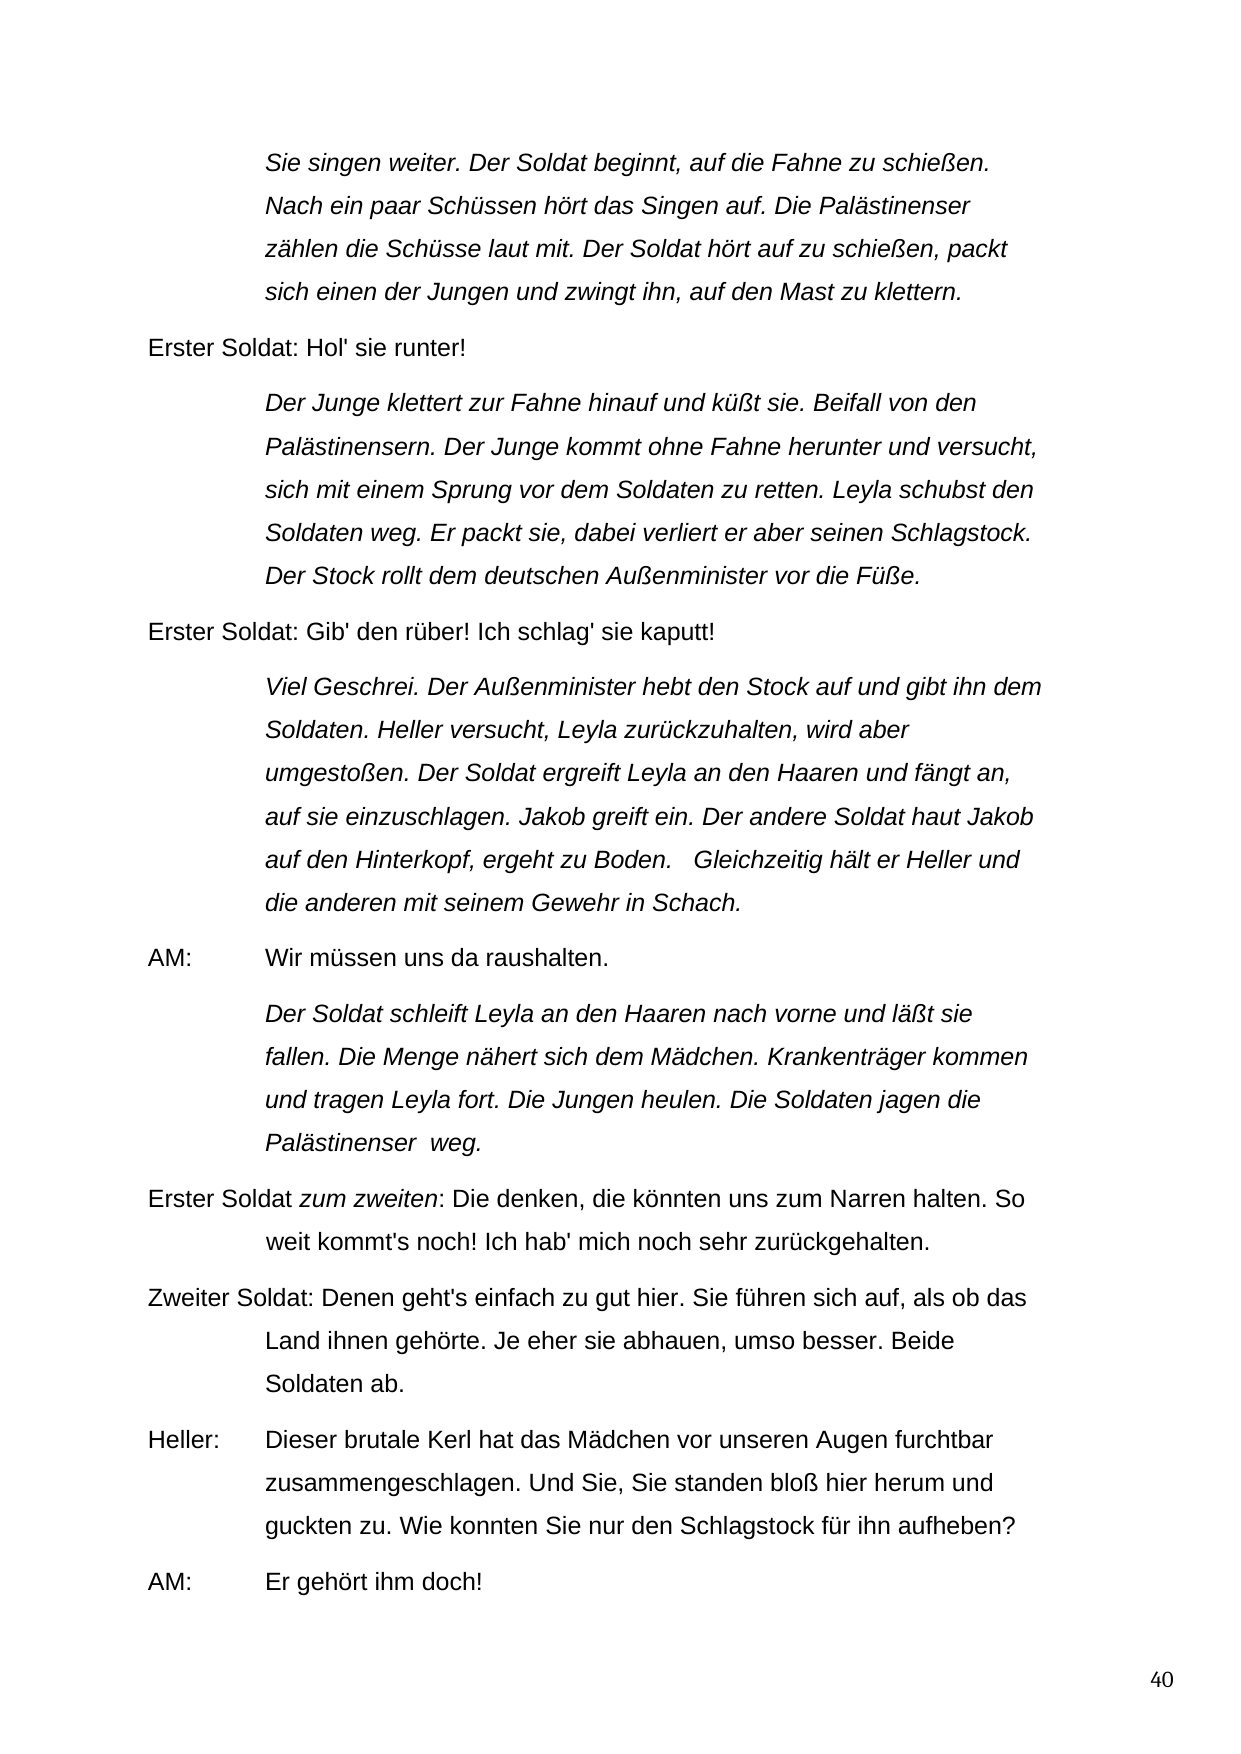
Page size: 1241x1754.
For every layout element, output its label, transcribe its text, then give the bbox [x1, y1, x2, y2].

text Der Junge klettert zur Fahne hinauf und küßt sie. Beifall von den Palästinensern. Der Junge kommt ohne Fahne herunter und versucht, sich mit einem Sprung vor dem Soldaten zu retten. Leyla schubst den Soldaten weg. Er packt sie, dabei verliert er aber seinen Schlagstock. Der Stock rollt dem deutschen Außenminister vor die Füße. [265, 388, 1045, 589]
text Sie singen weiter. Der Soldat beginnt, auf die Fahne zu schießen. Nach ein paar Schüssen hört das Singen auf. Die Palästinenser zählen die Schüsse laut mit. Der Soldat hört auf zu schießen, packt sich einen der Jungen und zwingt ihn, auf den Mast zu klettern. [265, 148, 1045, 306]
text Zweiter Soldat: Denen geht's einfach zu gut hier. Sie führen sich auf, als ob das Land ihnen gehörte. Je eher sie abhauen, umso besser. Beide Soldaten ab. [148, 1283, 1045, 1398]
text Erster Soldat zum zweiten: Die denken, die könnten uns zum Narren halten. So weit kommt's noch! Ich hab' mich noch sehr zurückgehalten. [148, 1184, 1045, 1256]
text Viel Geschrei. Der Außenminister hebt den Stock auf und gibt ihn dem Soldaten. Heller versucht, Leyla zurückzuhalten, wird aber umgestoßen. Der Soldat ergreift Leyla an den Haaren und fängt an, auf sie einzuschlagen. Jakob greift ein. Der andere Soldat haut Jakob auf den Hinterkopf, ergeht zu Boden. Gleichzeitig hält er Heller und die anderen mit seinem Gewehr in Schach. [265, 672, 1045, 916]
text Der Soldat schleift Leyla an den Haaren nach vorne und läßt sie fallen. Die Menge nähert sich dem Mädchen. Krankenträger kommen und tragen Leyla fort. Die Jungen heulen. Die Soldaten jagen die Palästinenser weg. [265, 999, 1045, 1157]
text AM: Er gehört ihm doch! [148, 1566, 1045, 1595]
text Erster Soldat: Gib' den rüber! Ich schlag' sie kaputt! [148, 616, 1045, 645]
text AM: Wir müssen uns da raushalten. [148, 943, 1045, 972]
text Erster Soldat: Hol' sie runter! [148, 333, 1045, 361]
text Heller: Dieser brutale Kerl hat das Mädchen vor unseren Augen furchtbar zusammengeschlagen. Und Sie, Sie standen bloß hier herum und guckten zu. Wie konnten Sie nur den Schlagstock für ihn aufheben? [148, 1424, 1045, 1539]
